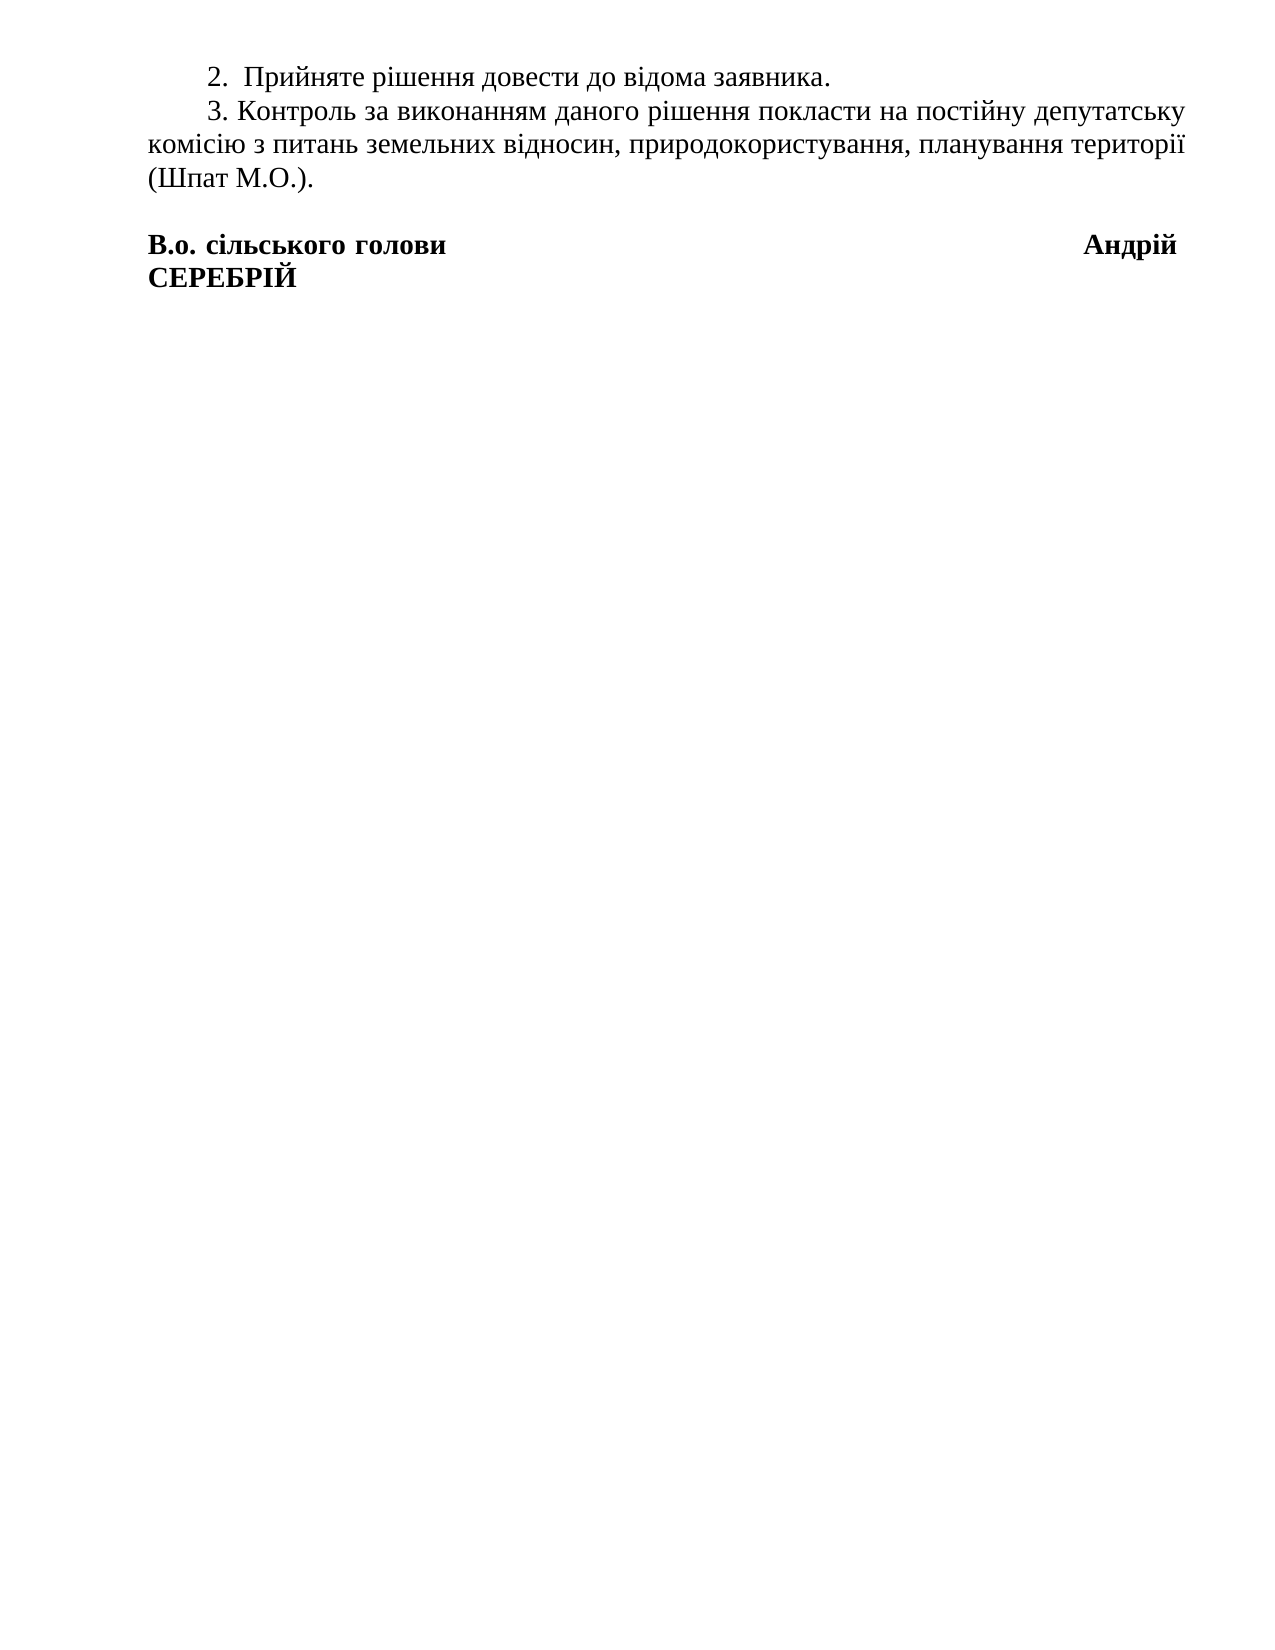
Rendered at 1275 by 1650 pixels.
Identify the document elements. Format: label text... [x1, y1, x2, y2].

text 3. Контроль за виконанням даного рішення покласти на постійну депутатську комісію з питань земельних відносин, природокористування, планування території (Шпат М.О.). [148, 93, 1186, 193]
text 2. Прийняте рішення довести до відома заявника. [148, 59, 1186, 93]
text В.о. сільського голови Андрій СЕРЕБРІЙ [148, 227, 1186, 294]
